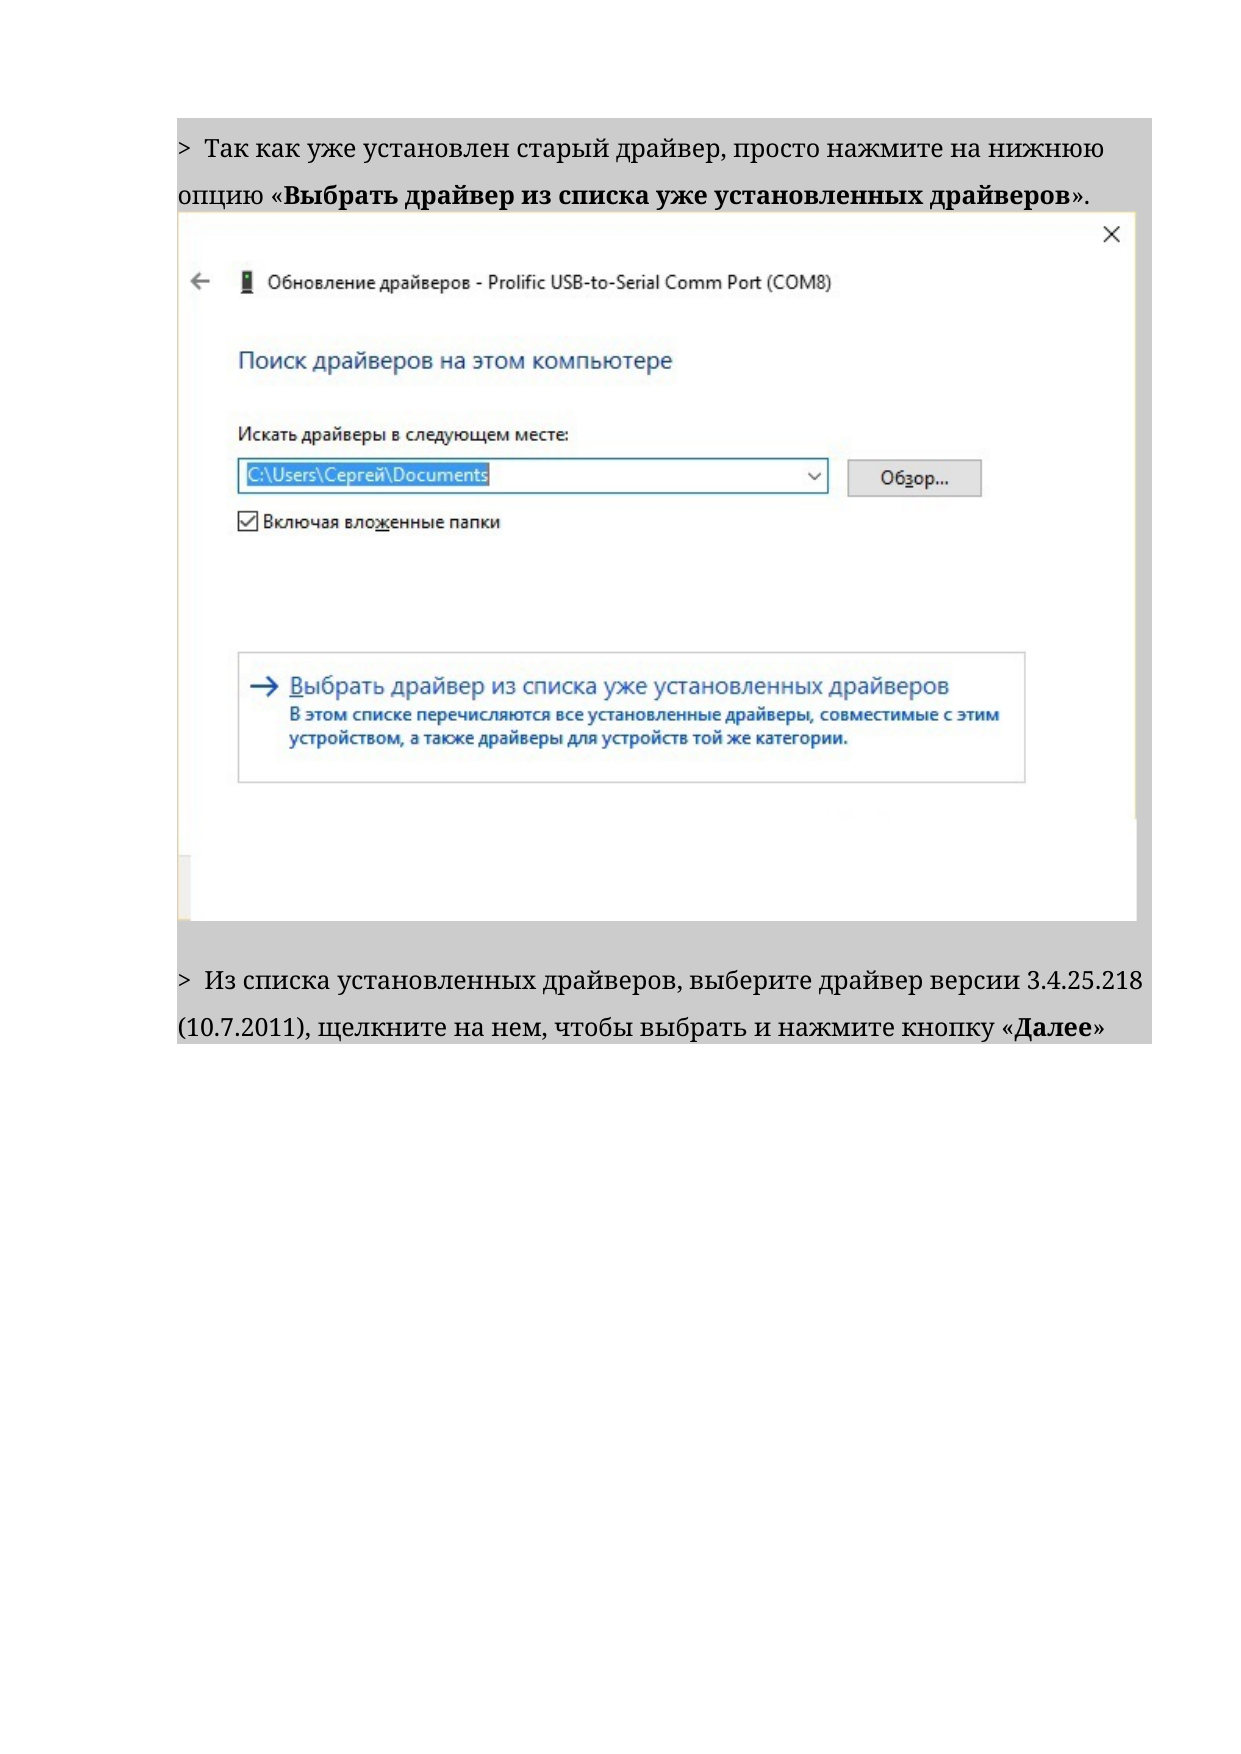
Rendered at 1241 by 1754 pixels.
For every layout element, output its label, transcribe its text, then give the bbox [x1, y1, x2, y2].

text > Из списка установленных драйверов, выберите драйвер версии 3.4.25.218 (10.7.2011), щелкните на нем, чтобы выбрать и нажмите кнопку «Далее» для продолжения. [177, 950, 1152, 1044]
picture [177, 211, 1137, 921]
